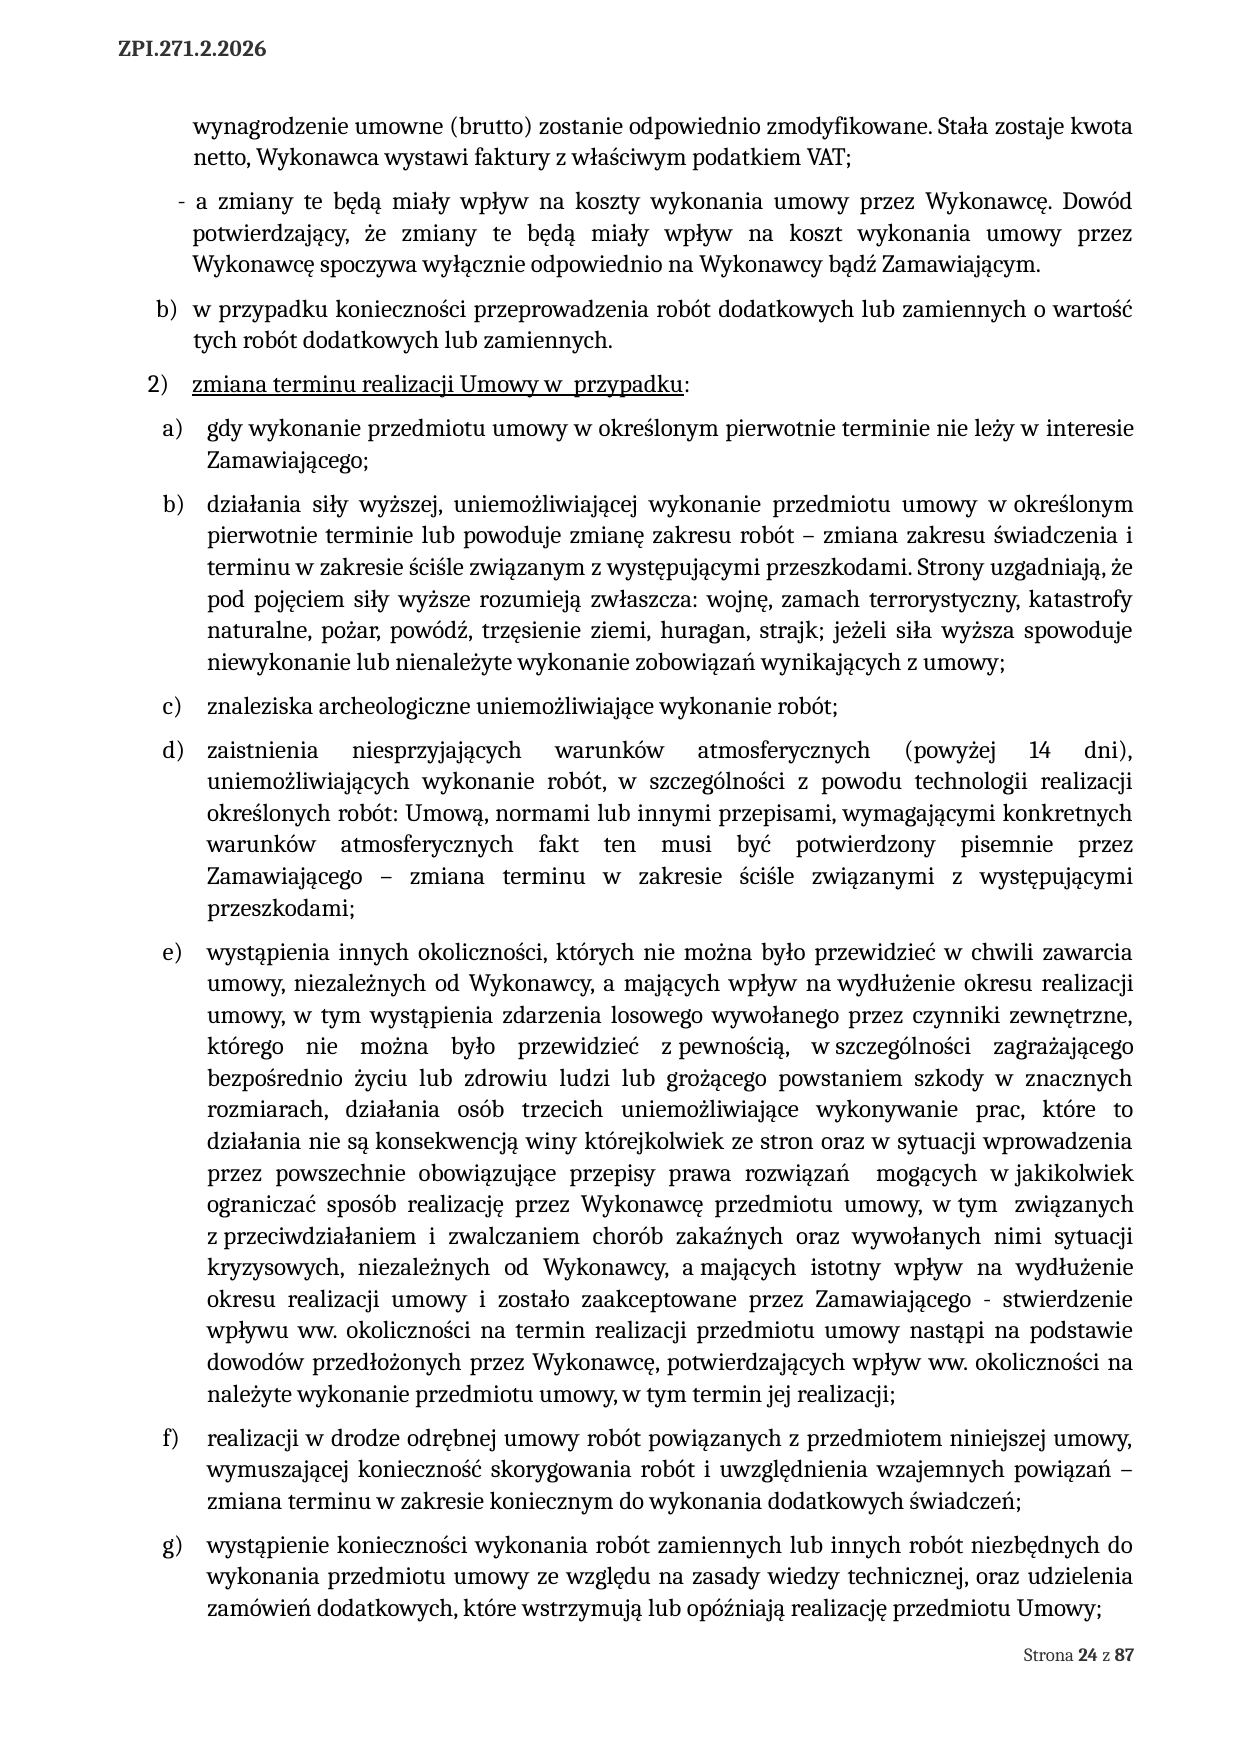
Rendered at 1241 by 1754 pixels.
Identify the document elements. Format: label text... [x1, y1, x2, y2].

list zaistnienia niesprzyjających warunków atmosferycznych (powyżej 14 dni), uniemożliwiających wykonanie robót, w szczególności z powodu technologii realizacji określonych robót: Umową, normami lub innymi przepisami, wymagającymi konkretnych warunków atmosferycznych fakt ten musi być potwierdzony pisemnie przez Zamawiającego – zmiana terminu w zakresie ściśle związanymi z występującymi przeszkodami; [162, 736, 1134, 922]
list zmiana terminu realizacji Umowy w przypadku: [148, 370, 1134, 399]
list gdy wykonanie przedmiotu umowy w określonym pierwotnie terminie nie leży w interesie Zamawiającego; [162, 414, 1134, 474]
list znaleziska archeologiczne uniemożliwiające wykonanie robót; [162, 692, 1134, 720]
list realizacji w drodze odrębnej umowy robót powiązanych z przedmiotem niniejszej umowy, wymuszającej konieczność skorygowania robót i uwzględnienia wzajemnych powiązań – zmiana terminu w zakresie koniecznym do wykonania dodatkowych świadczeń; [162, 1423, 1134, 1515]
list wystąpienia innych okoliczności, których nie można było przewidzieć w chwili zawarcia umowy, niezależnych od Wykonawcy, a mających wpływ na wydłużenie okresu realizacji umowy, w tym wystąpienia zdarzenia losowego wywołanego przez czynniki zewnętrzne, którego nie można było przewidzieć z pewnością, w szczególności zagrażającego bezpośrednio życiu lub zdrowiu ludzi lub grożącego powstaniem szkody w znacznych rozmiarach, działania osób trzecich uniemożliwiające wykonywanie prac, które to działania nie są konsekwencją winy którejkolwiek ze stron oraz w sytuacji wprowadzenia przez powszechnie obowiązujące przepisy prawa rozwiązań mogących w jakikolwiek ograniczać sposób realizację przez Wykonawcę przedmiotu umowy, w tym związanych z przeciwdziałaniem i zwalczaniem chorób zakaźnych oraz wywołanych nimi sytuacji kryzysowych, niezależnych od Wykonawcy, a mających istotny wpływ na wydłużenie okresu realizacji umowy i zostało zaakceptowane przez Zamawiającego - stwierdzenie wpływu ww. okoliczności na termin realizacji przedmiotu umowy nastąpi na podstawie dowodów przedłożonych przez Wykonawcę, potwierdzających wpływ ww. okoliczności na należyte wykonanie przedmiotu umowy, w tym termin jej realizacji; [162, 938, 1134, 1408]
list wystąpienie konieczności wykonania robót zamiennych lub innych robót niezbędnych do wykonania przedmiotu umowy ze względu na zasady wiedzy technicznej, oraz udzielenia zamówień dodatkowych, które wstrzymują lub opóźniają realizację przedmiotu Umowy; [162, 1531, 1134, 1623]
list działania siły wyższej, uniemożliwiającej wykonanie przedmiotu umowy w określonym pierwotnie terminie lub powoduje zmianę zakresu robót – zmiana zakresu świadczenia i terminu w zakresie ściśle związanym z występującymi przeszkodami. Strony uzgadniają, że pod pojęciem siły wyższe rozumieją zwłaszcza: wojnę, zamach terrorystyczny, katastrofy naturalne, pożar, powódź, trzęsienie ziemi, huragan, strajk; jeżeli siła wyższa spowoduje niewykonanie lub nienależyte wykonanie zobowiązań wynikających z umowy; [162, 490, 1134, 676]
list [156, 112, 1134, 172]
list w przypadku konieczności przeprowadzenia robót dodatkowych lub zamiennych o wartość tych robót dodatkowych lub zamiennych. [156, 294, 1134, 355]
text - a zmiany te będą miały wpływ na koszty wykonania umowy przez Wykonawcę. Dowód potwierdzający, że zmiany te będą miały wpływ na koszt wykonania umowy przez Wykonawcę spoczywa wyłącznie odpowiednio na Wykonawcy bądź Zamawiającym. [177, 187, 1134, 279]
